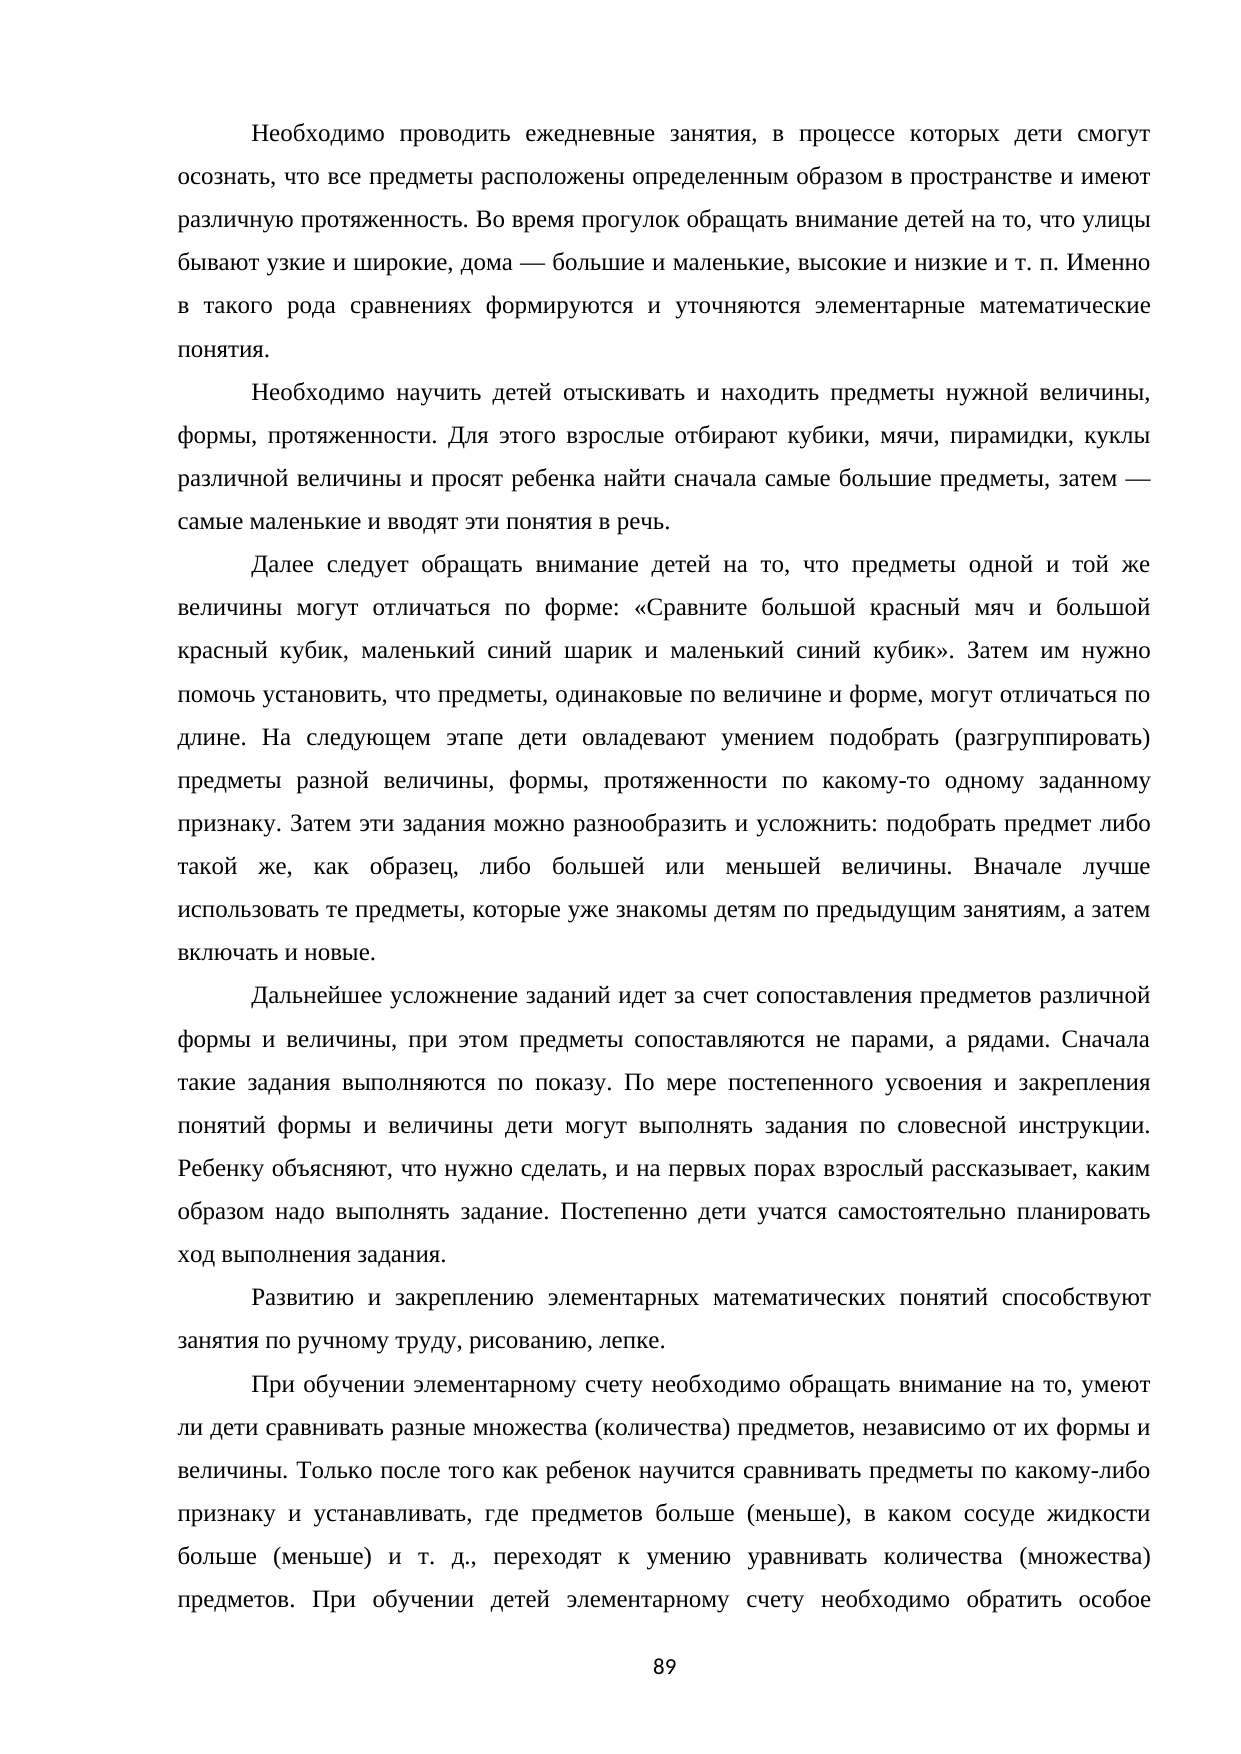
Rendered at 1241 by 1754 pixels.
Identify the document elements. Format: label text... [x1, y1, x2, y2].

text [177, 1369, 1152, 1613]
text Далее следует обращать внимание детей на то, что предметы одной и той же величины могут отличаться по форме: «Сравните большой красный мяч и большой красный кубик, маленький синий шарик и маленький синий кубик». Затем им нужно помочь установить, что предметы, одинаковые по величине и форме, могут отличаться по длине. На следующем этапе дети овладевают умением подобрать (разгруппировать) предметы разной величины, формы, протяженности по какому-то одному заданному признаку. Затем эти задания можно разнообразить и усложнить: подобрать предмет либо такой же, как образец, либо большей или меньшей величины. Вначале лучше использовать те предметы, которые уже знакомы детям по предыдущим занятиям, а затем включать и новые. [177, 549, 1152, 966]
text Дальнейшее усложнение заданий идет за счет сопоставления предметов различной формы и величины, при этом предметы сопоставляются не парами, а рядами. Сначала такие задания выполняются по показу. По мере постепенного усвоения и закрепления понятий формы и величины дети могут выполнять задания по словесной инструкции. Ребенку объясняют, что нужно сделать, и на первых порах взрослый рассказывает, каким образом надо выполнять задание. Постепенно дети учатся самостоятельно планировать ход выполнения задания. [177, 981, 1152, 1268]
text Необходимо научить детей отыскивать и находить предметы нужной величины, формы, протяженности. Для этого взрослые отбирают кубики, мячи, пирамидки, куклы различной величины и просят ребенка найти сначала самые большие предметы, затем — самые маленькие и вводят эти понятия в речь. [177, 377, 1152, 535]
text Развитию и закреплению элементарных математических понятий способствуют занятия по ручному труду, рисованию, лепке. [177, 1282, 1152, 1354]
text Необходимо проводить ежедневные занятия, в процессе которых дети смогут осознать, что все предметы расположены определенным образом в пространстве и имеют различную протяженность. Во время прогулок обращать внимание детей на то, что улицы бывают узкие и широкие, дома — большие и маленькие, высокие и низкие и т. п. Именно в такого рода сравнениях формируются и уточняются элементарные математические понятия. [177, 118, 1152, 362]
